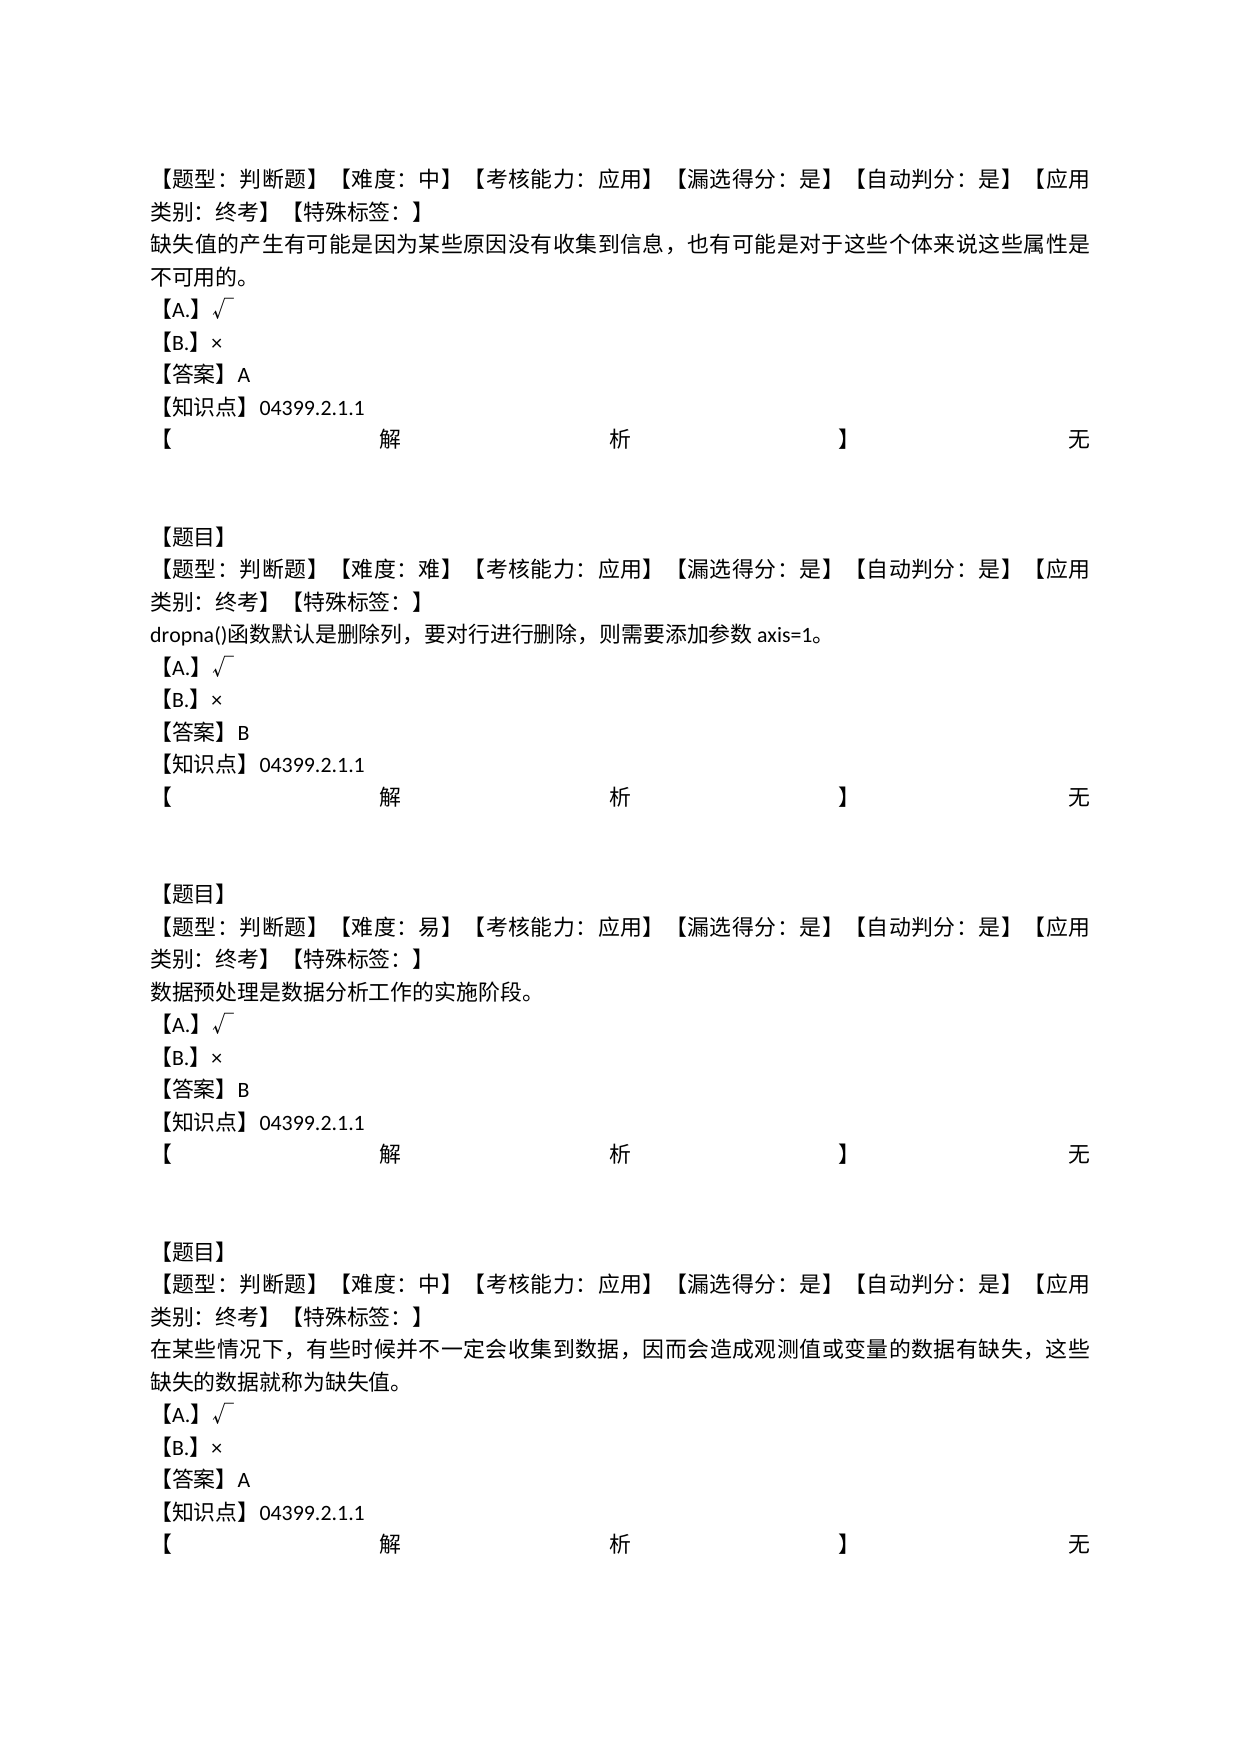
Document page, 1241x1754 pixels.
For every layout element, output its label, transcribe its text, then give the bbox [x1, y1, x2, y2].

text 【知识点】04399.2.1.1 [150, 747, 1090, 779]
text 【B.】× [150, 324, 1090, 357]
text 数据预处理是数据分析工作的实施阶段。 [150, 974, 1090, 1007]
text 【B.】× [150, 682, 1090, 714]
text 【答案】B [150, 714, 1090, 747]
text 【答案】A [150, 1462, 1090, 1494]
text 【解析】无 [150, 1137, 1090, 1202]
text 【答案】A [150, 357, 1090, 389]
text 【解析】无 [150, 1527, 1090, 1592]
text 【题型：判断题】【难度：易】【考核能力：应用】【漏选得分：是】【自动判分：是】【应用类别：终考】【特殊标签：】 [150, 909, 1090, 974]
text 【知识点】04399.2.1.1 [150, 1104, 1090, 1137]
text 【题目】 [150, 1234, 1090, 1267]
text 【题目】 [150, 877, 1090, 909]
text 【题目】 [150, 519, 1090, 552]
text 缺失值的产生有可能是因为某些原因没有收集到信息，也有可能是对于这些个体来说这些属性是不可用的。 [150, 227, 1090, 292]
text 【解析】无 [150, 779, 1090, 844]
text 【知识点】04399.2.1.1 [150, 1494, 1090, 1527]
text 【A.】√ [150, 1007, 1090, 1039]
text 【题型：判断题】【难度：中】【考核能力：应用】【漏选得分：是】【自动判分：是】【应用类别：终考】【特殊标签：】 [150, 1267, 1090, 1332]
text 【答案】B [150, 1072, 1090, 1104]
text 【B.】× [150, 1429, 1090, 1462]
text 【A.】√ [150, 649, 1090, 682]
text 【A.】√ [150, 292, 1090, 324]
text 在某些情况下，有些时候并不一定会收集到数据，因而会造成观测值或变量的数据有缺失，这些缺失的数据就称为缺失值。 [150, 1332, 1090, 1397]
text 【A.】√ [150, 1397, 1090, 1429]
text 【知识点】04399.2.1.1 [150, 389, 1090, 422]
text 【题型：判断题】【难度：中】【考核能力：应用】【漏选得分：是】【自动判分：是】【应用类别：终考】【特殊标签：】 [150, 162, 1090, 227]
text 【题型：判断题】【难度：难】【考核能力：应用】【漏选得分：是】【自动判分：是】【应用类别：终考】【特殊标签：】 [150, 552, 1090, 617]
text dropna()函数默认是删除列，要对行进行删除，则需要添加参数axis=1。 [150, 617, 1090, 649]
text 【解析】无 [150, 422, 1090, 487]
text 【B.】× [150, 1039, 1090, 1072]
